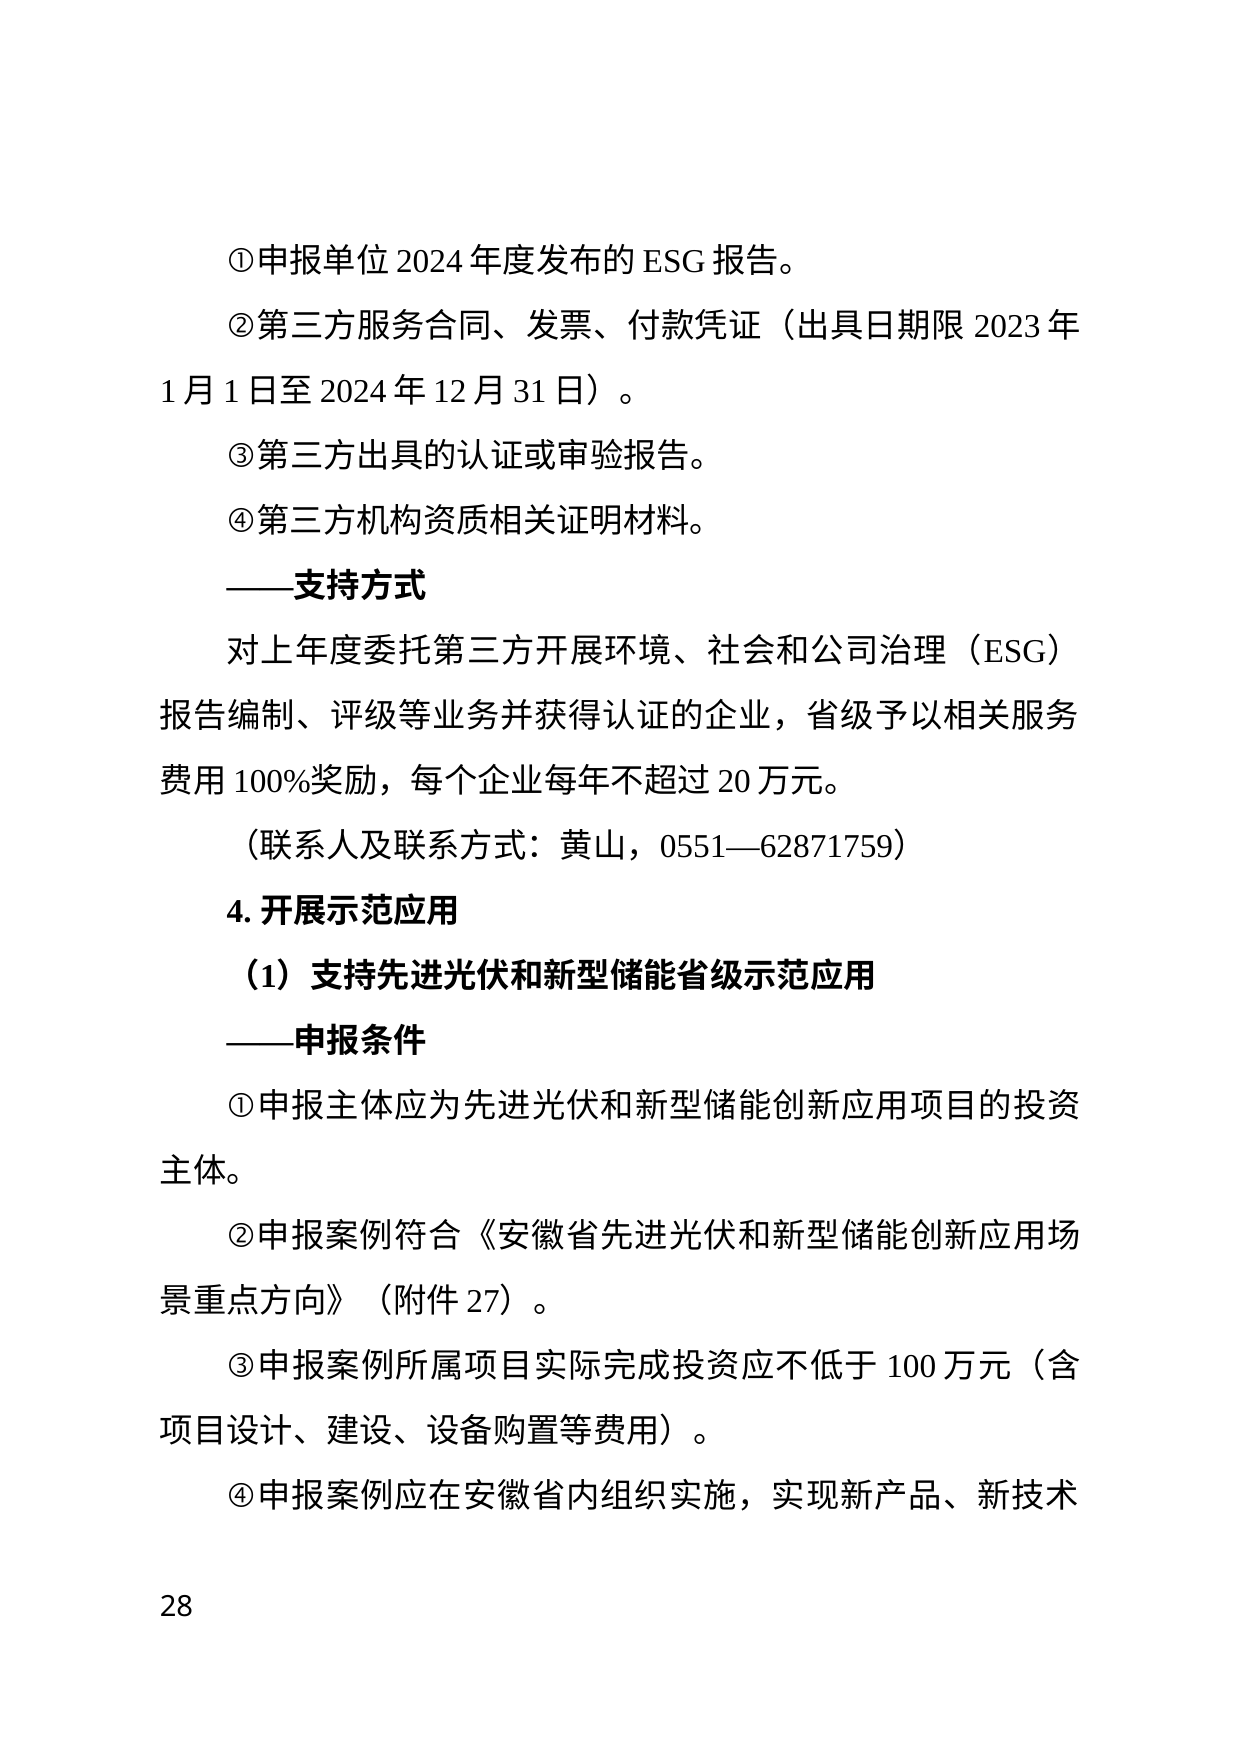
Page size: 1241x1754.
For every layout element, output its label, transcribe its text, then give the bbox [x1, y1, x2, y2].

text ——申报条件 [159, 1006, 1081, 1071]
title （联系人及联系方式：黄山，0551—62871759） [159, 811, 1081, 876]
text 申报单位2024年度发布的ESG报告。 [159, 226, 1081, 291]
text 4. 开展示范应用 [159, 876, 1081, 941]
text 申报案例符合《安徽省先进光伏和新型储能创新应用场景重点方向》（附件27）。 [159, 1201, 1081, 1331]
text 申报主体应为先进光伏和新型储能创新应用项目的投资主体。 [159, 1071, 1081, 1201]
text 申报案例所属项目实际完成投资应不低于100万元（含项目设计、建设、设备购置等费用）。 [159, 1331, 1081, 1461]
text （1）支持先进光伏和新型储能省级示范应用 [159, 941, 1081, 1006]
text 第三方服务合同、发票、付款凭证（出具日期限2023年1月1日至2024年12月31日）。 [159, 291, 1081, 421]
text 第三方机构资质相关证明材料。 [159, 486, 1081, 551]
text 对上年度委托第三方开展环境、社会和公司治理（ESG）报告编制、评级等业务并获得认证的企业，省级予以相关服务费用100%奖励，每个企业每年不超过20万元。 [159, 616, 1081, 811]
text ——支持方式 [159, 551, 1081, 616]
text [159, 1461, 1081, 1526]
text 第三方出具的认证或审验报告。 [159, 421, 1081, 486]
